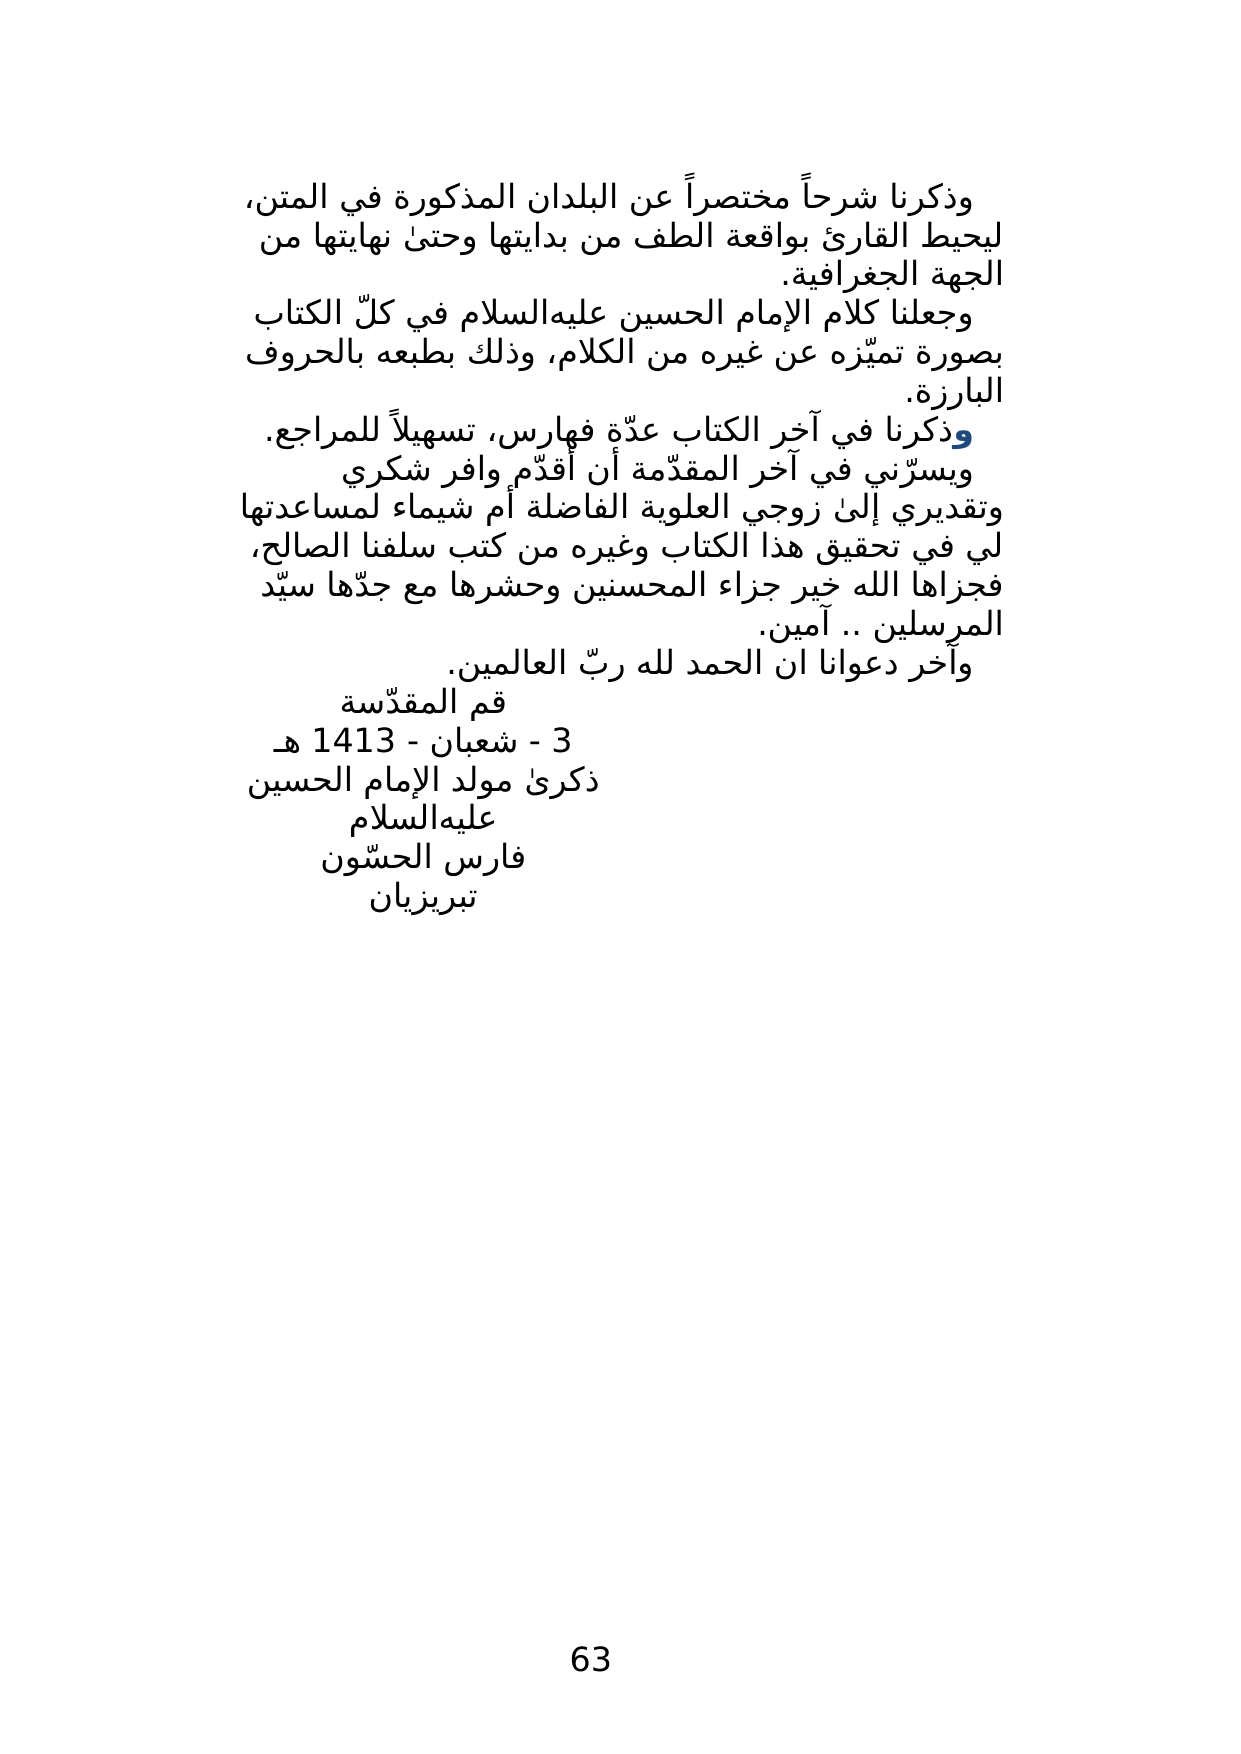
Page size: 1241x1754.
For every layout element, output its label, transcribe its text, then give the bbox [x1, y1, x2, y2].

text وآخر دعوانا ان الحمد لله ربّ العالمين. [236, 643, 1004, 682]
text وذكرنا شرحاً مختصراً عن البلدان المذكورة في المتن، ليحيط القارئ بواقعة الطف من بدايتها وحتىٰ نهايتها من الجهة الجغرافية. [236, 177, 1004, 294]
text وجعلنا كلام الإمام الحسين عليه‌السلام في كلّ الكتاب بصورة تميّزه عن غيره من الكلام، وذلك بطبعه بالحروف البارزة. [236, 294, 1004, 410]
text ويسرّني في آخر المقدّمة أن أقدّم وافر شكري وتقديري إلىٰ زوجي العلوية الفاضلة أم شيماء لمساعدتها لي في تحقيق هذا الكتاب وغيره من كتب سلفنا الصالح، فجزاها الله خير جزاء المحسنين وحشرها مع جدّها سيّد المرسلين .. آمين. [236, 449, 1004, 643]
text وذكرنا في آخر الكتاب عدّة فهارس، تسهيلاً للمراجع. [236, 410, 1004, 449]
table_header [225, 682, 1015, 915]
